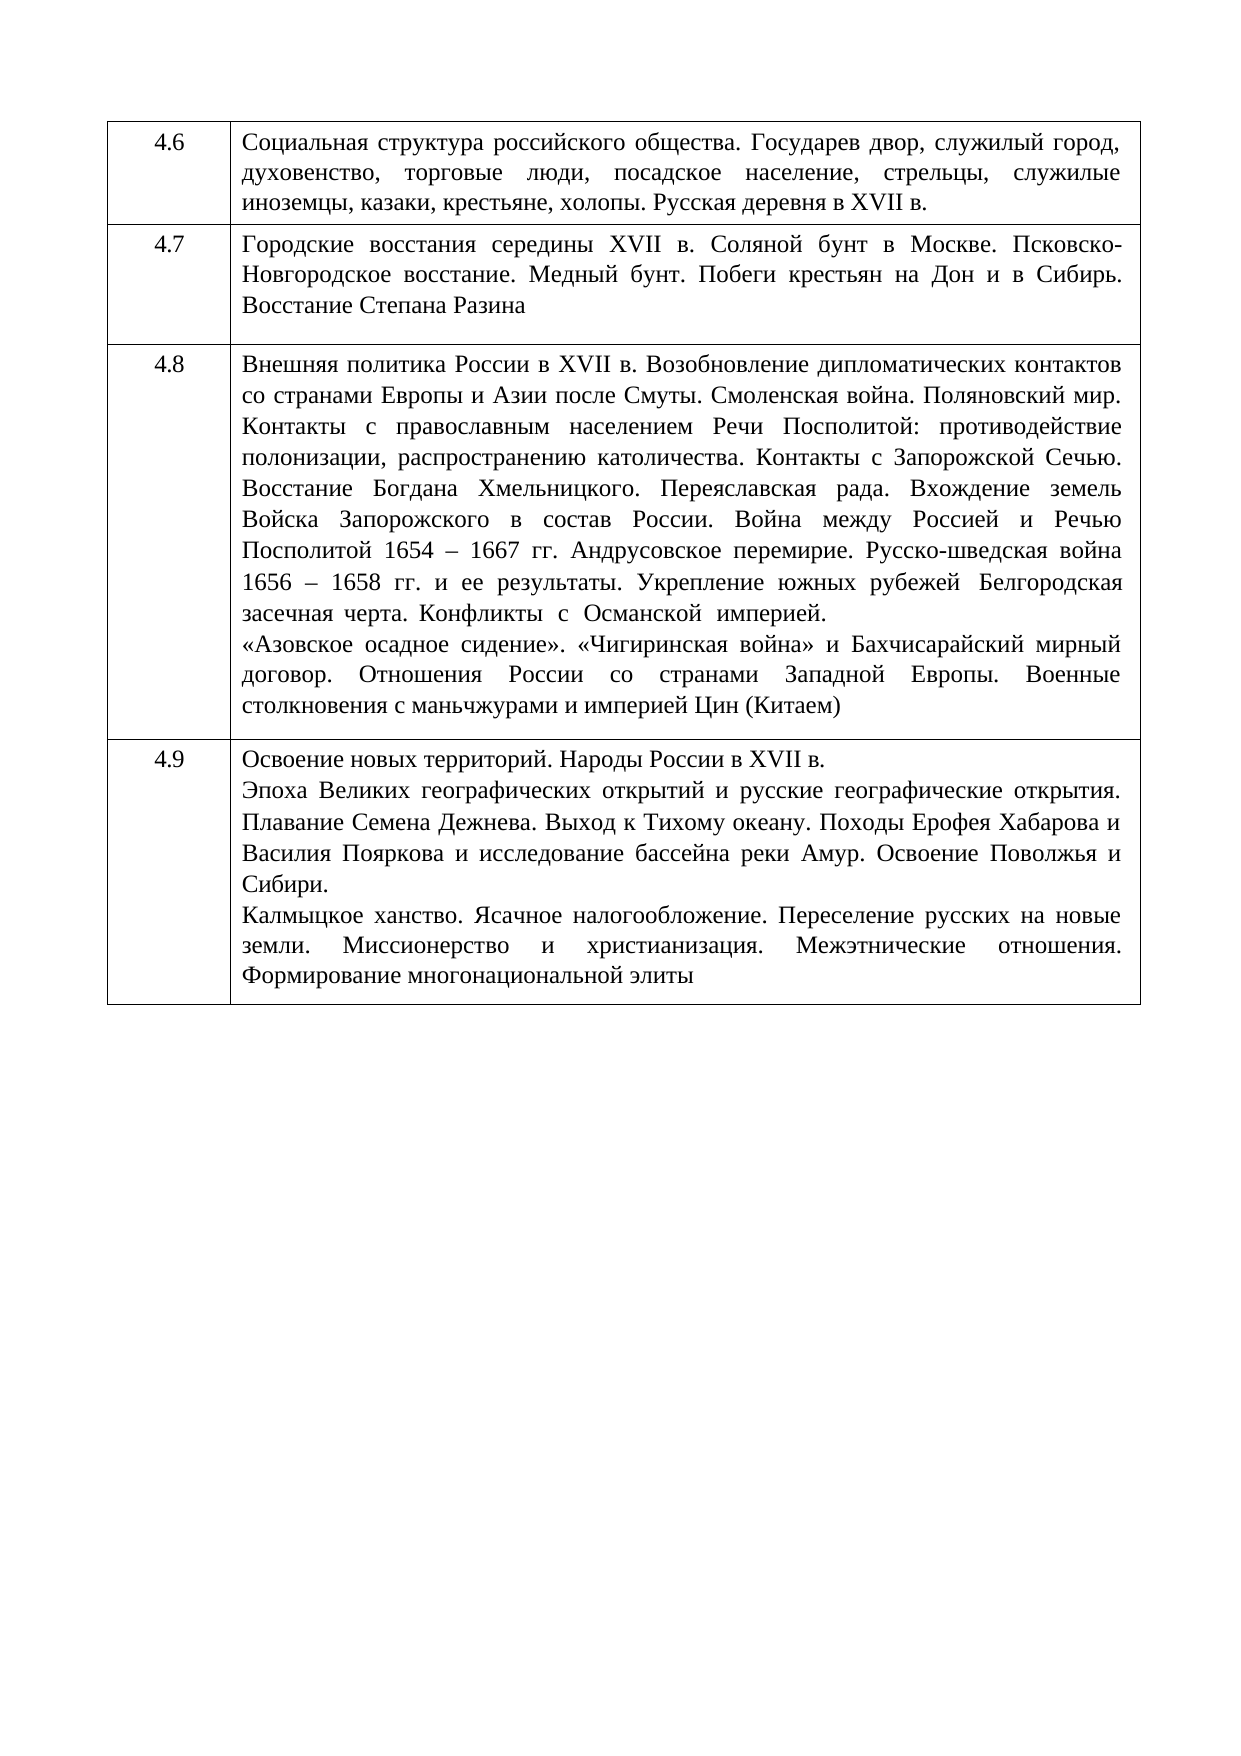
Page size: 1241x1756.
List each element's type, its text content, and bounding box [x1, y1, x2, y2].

table_cell 4.7 [108, 225, 230, 344]
table_cell Социальная структура российского общества. Государев двор, служилый город, духовенство, торговые люди, посадское население, стрельцы, служилые иноземцы, казаки, крестьяне, холопы. Русская деревня в XVII в. [231, 122, 1140, 224]
table_cell Внешняя политика России в XVII в. Возобновление дипломатических контактов со странами Европы и Азии после Смуты. Смоленская война. Поляновский мир. Контакты с православным населением Речи Посполитой: противодействие полонизации, распространению католичества. Контакты с Запорожской Сечью. Восстание Богдана Хмельницкого. Переяславская рада. Вхождение земель Войска Запорожского в состав России. Война между Россией и Речью Посполитой 1654 – 1667 гг. Андрусовское перемирие. Русско-шведская война 1656 – 1658 гг. и ее результаты. Укрепление южных рубежей Белгородская засечная черта. Конфликты с Османской империей. «Азовское осадное сидение». «Чигиринская война» и Бахчисарайский мирный договор. Отношения России со странами Западной Европы. Военные столкновения с маньчжурами и империей Цин (Китаем) [231, 345, 1140, 738]
table_cell 4.9 [108, 740, 230, 1004]
table_cell Освоение новых территорий. Народы России в XVII в. Эпоха Великих географических открытий и русские географические открытия. Плавание Семена Дежнева. Выход к Тихому океану. Походы Ерофея Хабарова и Василия Пояркова и исследование бассейна реки Амур. Освоение Поволжья и Сибири. Калмыцкое ханство. Ясачное налогообложение. Переселение русских на новые земли. Миссионерство и христианизация. Межэтнические отношения. Формирование многонациональной элиты [231, 740, 1140, 1004]
table_cell Городские восстания середины XVII в. Соляной бунт в Москве. Псковско- Новгородское восстание. Медный бунт. Побеги крестьян на Дон и в Сибирь. Восстание Степана Разина [231, 225, 1140, 344]
table_cell 4.8 [108, 345, 230, 738]
table_cell 4.6 [108, 122, 230, 224]
